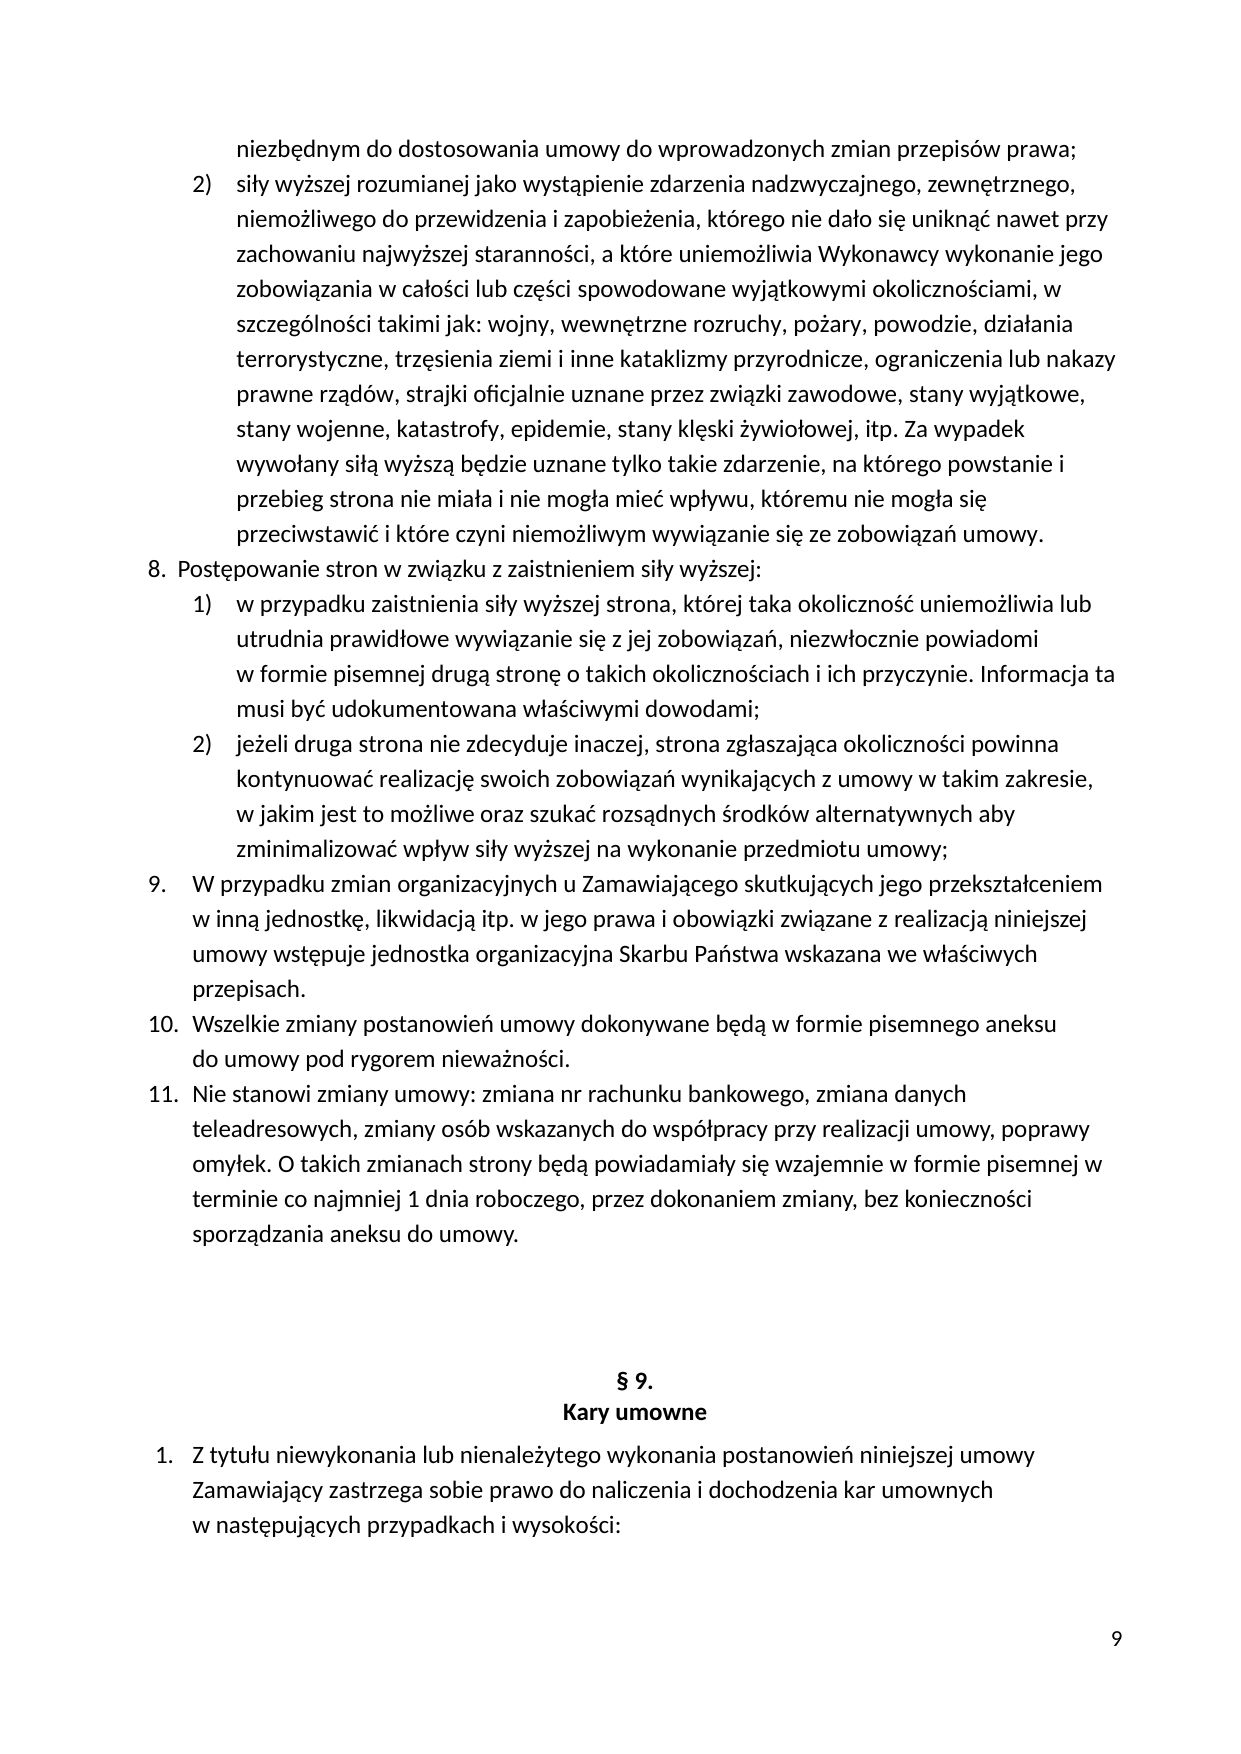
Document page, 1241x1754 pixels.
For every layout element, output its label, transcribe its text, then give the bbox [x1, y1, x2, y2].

text Kary umowne [148, 1396, 1122, 1426]
list siły wyższej rozumianej jako wystąpienie zdarzenia nadzwyczajnego, zewnętrznego, niemożliwego do przewidzenia i zapobieżenia, którego nie dało się uniknąć nawet przy zachowaniu najwyższej staranności, a które uniemożliwia Wykonawcy wykonanie jego zobowiązania w całości lub części spowodowane wyjątkowymi okolicznościami, w szczególności takimi jak: wojny, wewnętrzne rozruchy, pożary, powodzie, działania terrorystyczne, trzęsienia ziemi i inne kataklizmy przyrodnicze, ograniczenia lub nakazy prawne rządów, strajki oficjalnie uznane przez związki zawodowe, stany wyjątkowe, stany wojenne, katastrofy, epidemie, stany klęski żywiołowej, itp. Za wypadek wywołany siłą wyższą będzie uznane tylko takie zdarzenie, na którego powstanie i przebieg strona nie miała i nie mogła mieć wpływu, któremu nie mogła się przeciwstawić i które czyni niemożliwym wywiązanie się ze zobowiązań umowy. [192, 168, 1122, 548]
list W przypadku zmian organizacyjnych u Zamawiającego skutkujących jego przekształceniem w inną jednostkę, likwidacją itp. w jego prawa i obowiązki związane z realizacją niniejszej umowy wstępuje jednostka organizacyjna Skarbu Państwa wskazana we właściwych przepisach. [148, 868, 1122, 1003]
list Z tytułu niewykonania lub nienależytego wykonania postanowień niniejszej umowy Zamawiający zastrzega sobie prawo do naliczenia i dochodzenia kar umownych w następujących przypadkach i wysokości: [155, 1439, 1122, 1539]
text § 9. [148, 1365, 1122, 1396]
list Postępowanie stron w związku z zaistnieniem siły wyższej: [148, 553, 1122, 583]
list w przypadku zaistnienia siły wyższej strona, której taka okoliczność uniemożliwia lub utrudnia prawidłowe wywiązanie się z jej zobowiązań, niezwłocznie powiadomi w formie pisemnej drugą stronę o takich okolicznościach i ich przyczynie. Informacja ta musi być udokumentowana właściwymi dowodami; [192, 588, 1122, 723]
list Wszelkie zmiany postanowień umowy dokonywane będą w formie pisemnego aneksu do umowy pod rygorem nieważności. [148, 1008, 1122, 1073]
list jeżeli druga strona nie zdecyduje inaczej, strona zgłaszająca okoliczności powinna kontynuować realizację swoich zobowiązań wynikających z umowy w takim zakresie, w jakim jest to możliwe oraz szukać rozsądnych środków alternatywnych aby zminimalizować wpływ siły wyższej na wykonanie przedmiotu umowy; [192, 728, 1122, 863]
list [192, 133, 1122, 163]
list Nie stanowi zmiany umowy: zmiana nr rachunku bankowego, zmiana danych teleadresowych, zmiany osób wskazanych do współpracy przy realizacji umowy, poprawy omyłek. O takich zmianach strony będą powiadamiały się wzajemnie w formie pisemnej w terminie co najmniej 1 dnia roboczego, przez dokonaniem zmiany, bez konieczności sporządzania aneksu do umowy. [148, 1078, 1122, 1248]
